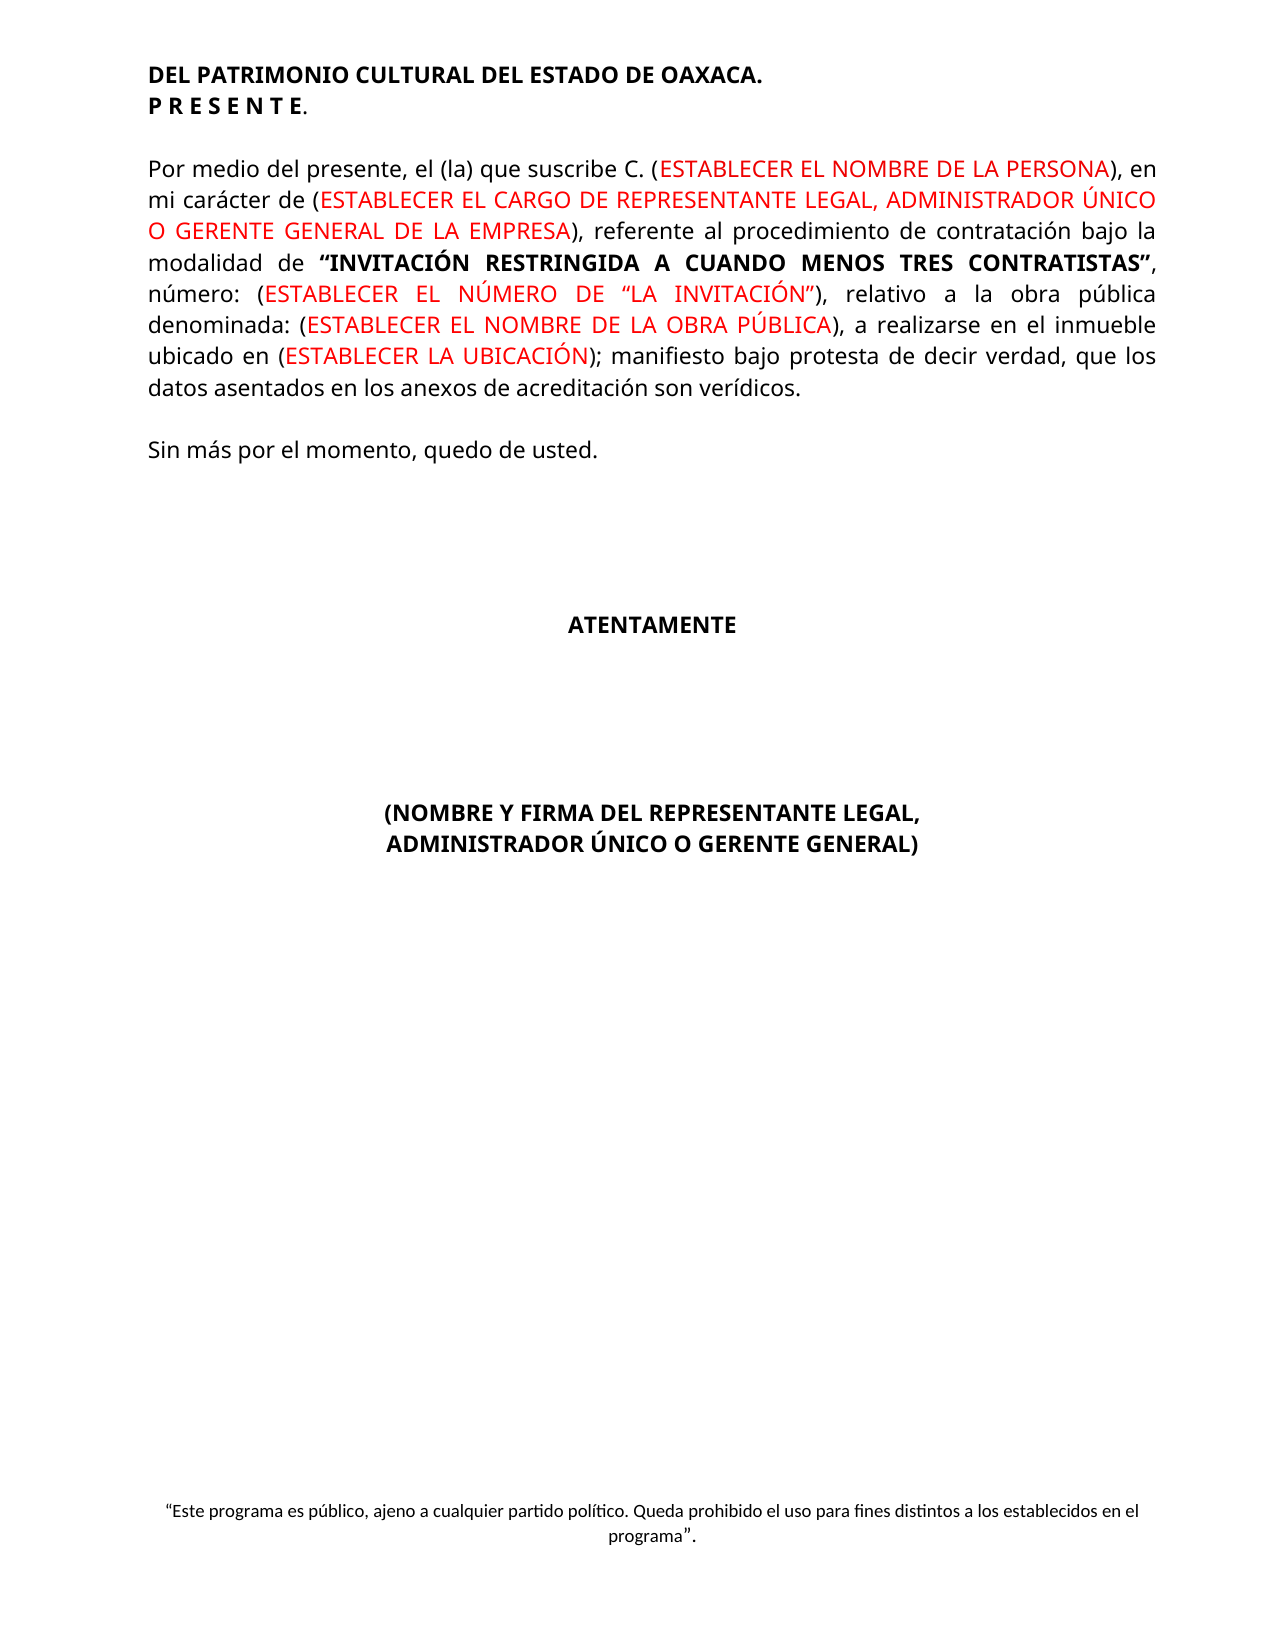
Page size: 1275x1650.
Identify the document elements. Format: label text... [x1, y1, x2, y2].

text ADMINISTRADOR ÚNICO O GERENTE GENERAL) [148, 828, 1157, 859]
text DEL PATRIMONIO CULTURAL DEL ESTADO DE OAXACA. [148, 59, 1157, 90]
text Sin más por el momento, quedo de usted. [148, 434, 1157, 465]
text P R E S E N T E. [148, 90, 1157, 122]
text ATENTAMENTE [148, 609, 1157, 640]
text (NOMBRE Y FIRMA DEL REPRESENTANTE LEGAL, [148, 796, 1157, 828]
text Por medio del presente, el (la) que suscribe C. (ESTABLECER EL NOMBRE DE LA PERSONA), en mi carácter de (ESTABLECER EL CARGO DE REPRESENTANTE LEGAL, ADMINISTRADOR ÚNICO O GERENTE GENERAL DE LA EMPRESA), referente al procedimiento de contratación bajo la modalidad de “INVITACIÓN RESTRINGIDA A CUANDO MENOS TRES CONTRATISTAS”, número: (ESTABLECER EL NÚMERO DE “LA INVITACIÓN”), relativo a la obra pública denominada: (ESTABLECER EL NOMBRE DE LA OBRA PÚBLICA), a realizarse en el inmueble ubicado en (ESTABLECER LA UBICACIÓN); manifiesto bajo protesta de decir verdad, que los datos asentados en los anexos de acreditación son verídicos. [148, 153, 1157, 403]
